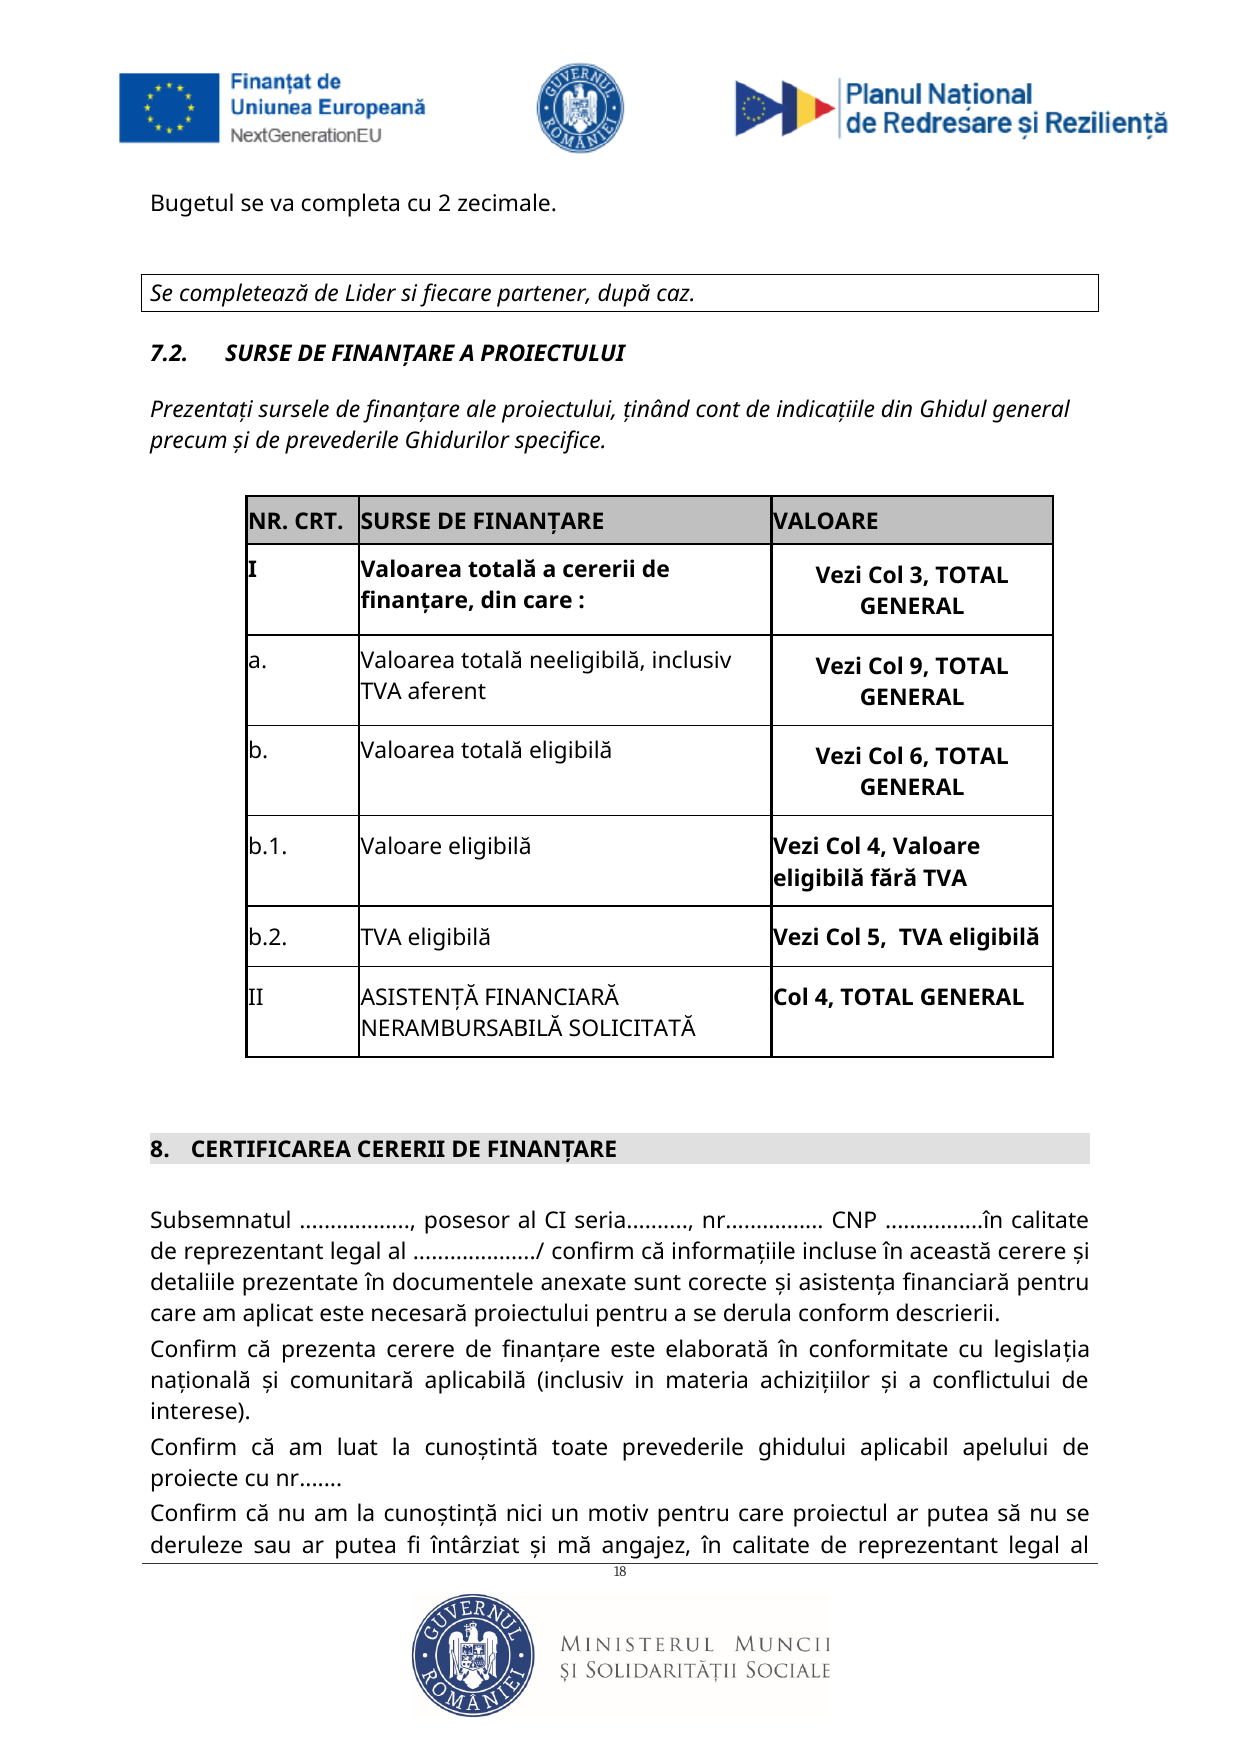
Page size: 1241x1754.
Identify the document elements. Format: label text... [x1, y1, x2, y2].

table_cell b.1. [248, 816, 358, 905]
table_header NR. CRT. [248, 497, 358, 543]
list SURSE DE FINANŢARE A PROIECTULUI [150, 337, 1090, 368]
text Se completează de Lider si fiecare partener, după caz. [142, 275, 1098, 311]
table_cell a. [248, 636, 358, 725]
table_cell Col 4, TOTAL GENERAL [773, 967, 1052, 1056]
table_header SURSE DE FINANŢARE [360, 497, 770, 543]
table_cell b.2. [248, 907, 358, 966]
table_cell Vezi Col 4, Valoare eligibilă fără TVA [773, 816, 1052, 905]
list CERTIFICAREA CERERII DE FINANŢARE [150, 1133, 1090, 1164]
table_cell ASISTENŢĂ FINANCIARĂ NERAMBURSABILĂ SOLICITATĂ [360, 967, 770, 1056]
table_cell II [248, 967, 358, 1056]
table_cell Valoarea totală eligibilă [360, 726, 770, 815]
text Bugetul se va completa cu 2 zecimale. [150, 162, 1090, 218]
table_cell Valoare eligibilă [360, 816, 770, 905]
table_cell Vezi Col 5, TVA eligibilă [773, 907, 1052, 966]
table_cell Valoarea totală a cererii de finanţare, din care : [360, 545, 770, 634]
text Confirm că am luat la cunoștintă toate prevederile ghidului aplicabil apelului de proiecte cu nr....... [150, 1431, 1090, 1493]
table_cell I [248, 545, 358, 634]
text Subsemnatul .................., posesor al CI seria.........., nr................ CNP ................în calitate de reprezentant legal al ..................../ confirm că informaţiile incluse în această cerere şi detaliile prezentate în documentele anexate sunt corecte şi asistenţa financiară pentru care am aplicat este necesară proiectului pentru a se derula conform descrierii. [150, 1203, 1090, 1328]
table_cell Vezi Col 9, TOTAL GENERAL [773, 636, 1052, 725]
table_cell Vezi Col 3, TOTAL GENERAL [773, 545, 1052, 634]
text Prezentaţi sursele de finanţare ale proiectului, ţinând cont de indicaţiile din Ghidul general precum și de prevederile Ghidurilor specifice. [150, 393, 1090, 455]
text Confirm că prezenta cerere de finanțare este elaborată în conformitate cu legislaţia naţională şi comunitară aplicabilă (inclusiv in materia achizițiilor și a conflictului de interese). [150, 1333, 1090, 1426]
table_cell Vezi Col 6, TOTAL GENERAL [773, 726, 1052, 815]
table_cell Valoarea totală neeligibilă, inclusiv TVA aferent [360, 636, 770, 725]
table_header VALOARE [773, 497, 1052, 543]
table_cell TVA eligibilă [360, 907, 770, 966]
picture [411, 1592, 830, 1718]
table_cell b. [248, 726, 358, 815]
picture [66, 44, 1174, 174]
